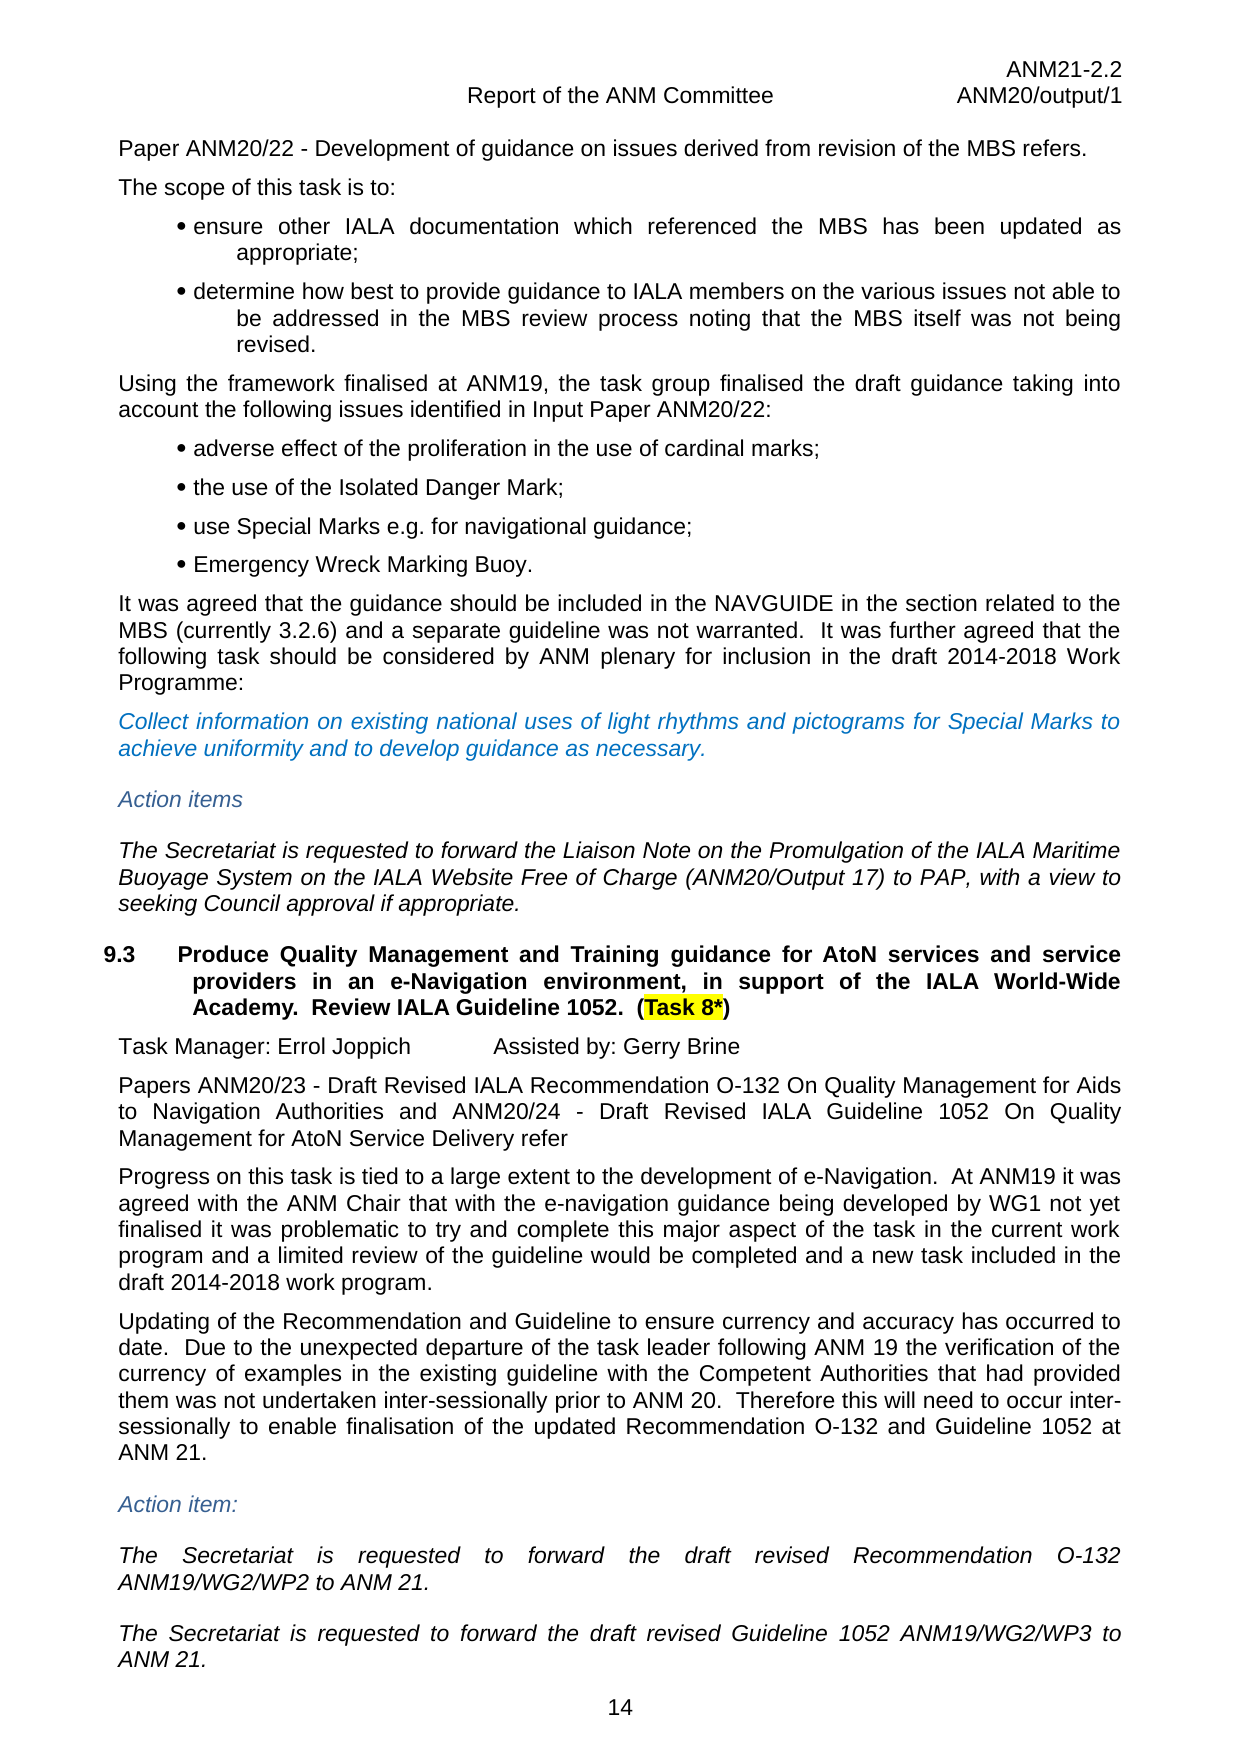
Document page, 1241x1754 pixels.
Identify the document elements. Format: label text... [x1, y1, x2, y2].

text Progress on this task is tied to a large extent to the development of e-Navigation. At ANM19 it was agreed with the ANM Chair that with the e-navigation guidance being developed by WG1 not yet finalised it was problematic to try and complete this major aspect of the task in the current work program and a limited review of the guideline would be completed and a new task included in the draft 2014-2018 work program. [118, 1163, 1122, 1295]
text Action item: [118, 1491, 1122, 1517]
text the use of the Isolated Danger Mark; [177, 474, 1122, 500]
text Action items [118, 786, 1122, 812]
subtitle Produce Quality Management and Training guidance for AtoN services and service providers in an e-Navigation environment, in support of the IALA World-Wide Academy. Review IALA Guideline 1052. (Task 8*) [103, 941, 1122, 1020]
text The Secretariat is requested to forward the Liaison Note on the Promulgation of the IALA Maritime Buoyage System on the IALA Website Free of Charge (ANM20/Output 17) to PAP, with a view to seeking Council approval if appropriate. [118, 837, 1122, 916]
text The Secretariat is requested to forward the draft revised Guideline 1052 ANM19/WG2/WP3 to ANM 21. [118, 1620, 1122, 1672]
text Paper ANM20/22 - Development of guidance on issues derived from revision of the MBS refers. [118, 135, 1122, 162]
text The scope of this task is to: [118, 174, 1122, 200]
text determine how best to provide guidance to IALA members on the various issues not able to be addressed in the MBS review process noting that the MBS itself was not being revised. [177, 278, 1122, 357]
text ensure other IALA documentation which referenced the MBS has been updated as appropriate; [177, 213, 1122, 266]
text The Secretariat is requested to forward the draft revised Recommendation O-132 ANM19/WG2/WP2 to ANM 21. [118, 1542, 1122, 1595]
text Collect information on existing national uses of light rhythms and pictograms for Special Marks to achieve uniformity and to develop guidance as necessary. [118, 708, 1122, 761]
text Task Manager: Errol Joppich Assisted by: Gerry Brine [118, 1033, 1122, 1059]
text Papers ANM20/23 - Draft Revised IALA Recommendation O-132 On Quality Management for Aids to Navigation Authorities and ANM20/24 - Draft Revised IALA Guideline 1052 On Quality Management for AtoN Service Delivery refer [118, 1072, 1122, 1151]
text It was agreed that the guidance should be included in the NAVGUIDE in the section related to the MBS (currently 3.2.6) and a separate guideline was not warranted. It was further agreed that the following task should be considered by ANM plenary for inclusion in the draft 2014-2018 Work Programme: [118, 590, 1122, 696]
text adverse effect of the proliferation in the use of cardinal marks; [177, 435, 1122, 461]
text Emergency Wreck Marking Buoy. [177, 551, 1122, 578]
text Updating of the Recommendation and Guideline to ensure currency and accuracy has occurred to date. Due to the unexpected departure of the task leader following ANM 19 the verification of the currency of examples in the existing guideline with the Competent Authorities that had provided them was not undertaken inter-sessionally prior to ANM 20. Therefore this will need to occur inter-sessionally to enable finalisation of the updated Recommendation O-132 and Guideline 1052 at ANM 21. [118, 1308, 1122, 1466]
text Using the framework finalised at ANM19, the task group finalised the draft guidance taking into account the following issues identified in Input Paper ANM20/22: [118, 370, 1122, 422]
text use Special Marks e.g. for navigational guidance; [177, 513, 1122, 539]
